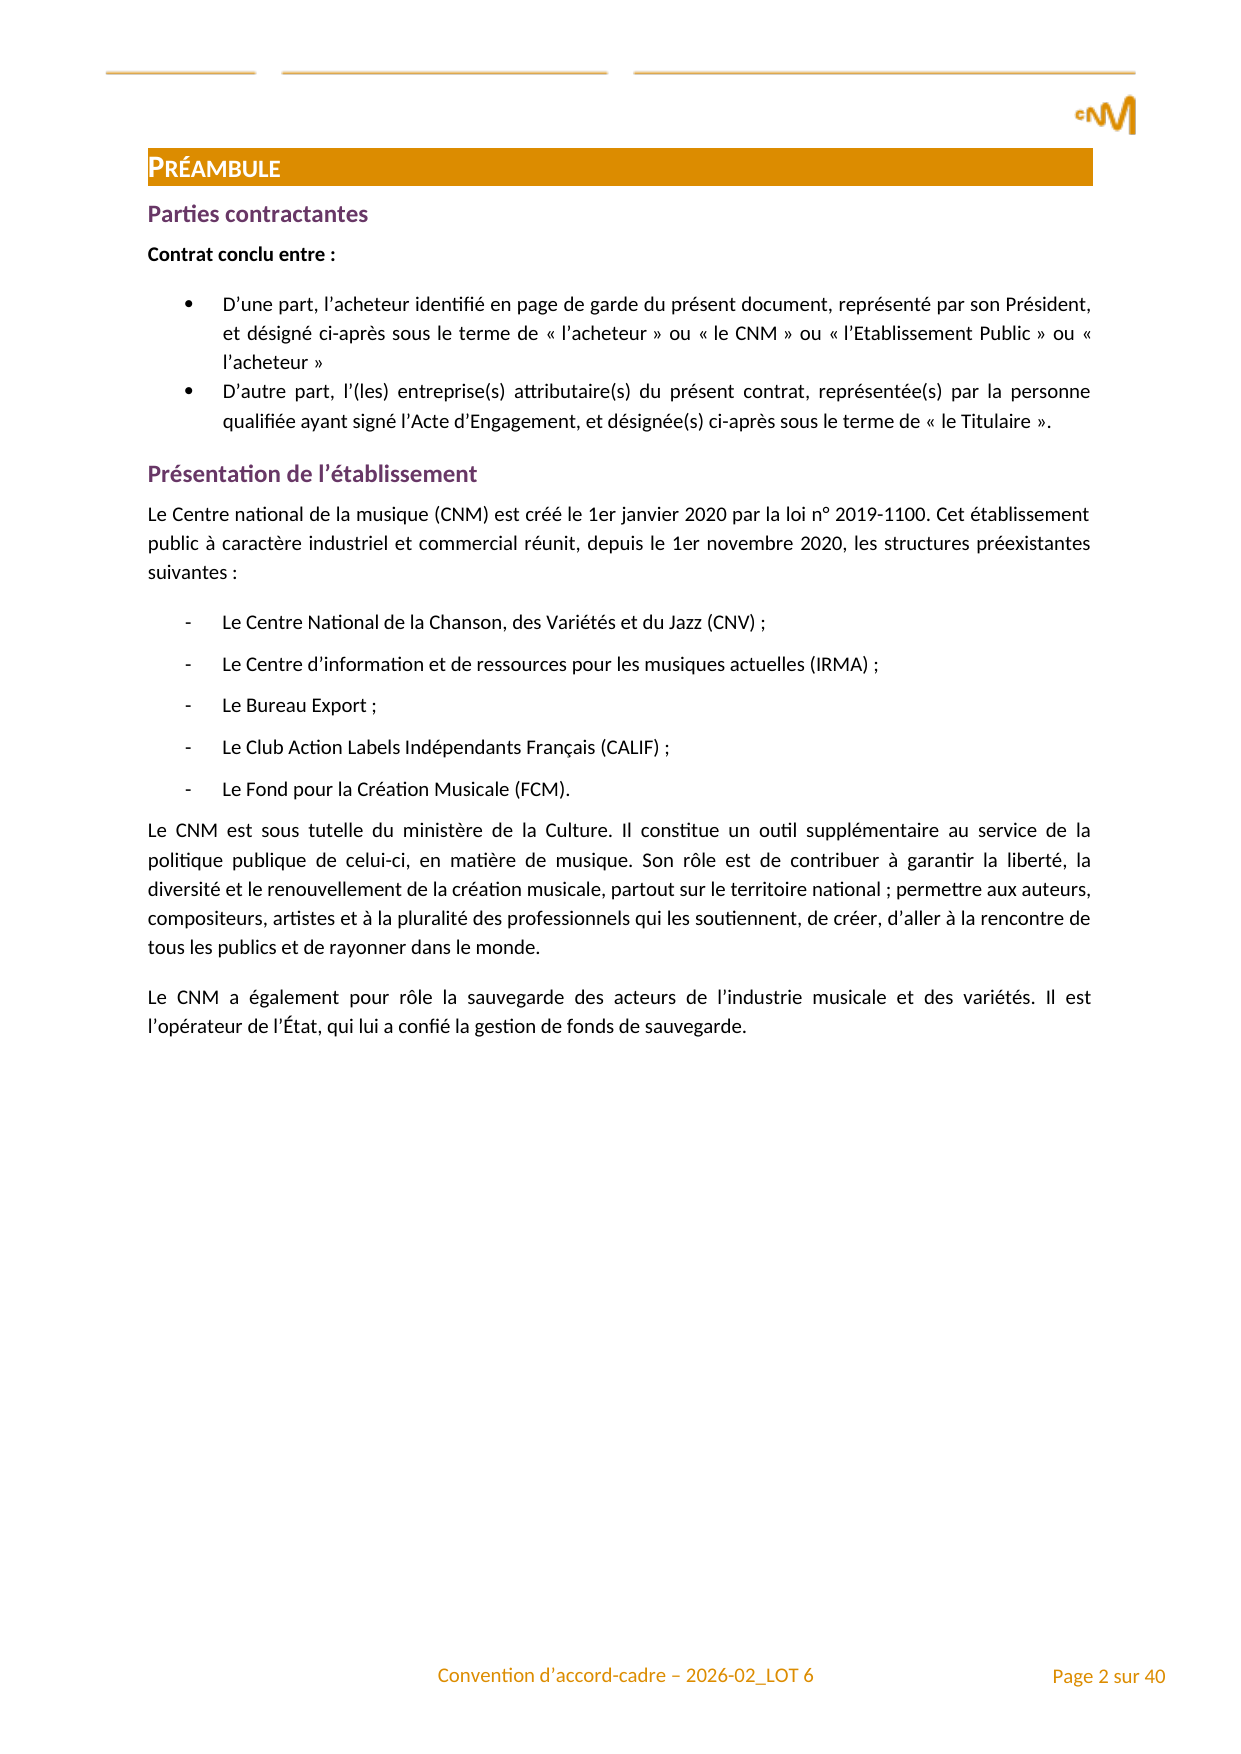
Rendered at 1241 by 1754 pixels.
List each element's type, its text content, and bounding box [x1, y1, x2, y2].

text Le CNM a également pour rôle la sauvegarde des acteurs de l’industrie musicale et des variétés. Il est l’opérateur de l’État, qui lui a confié la gestion de fonds de sauvegarde. [148, 984, 1093, 1039]
list D’une part, l’acheteur identifié en page de garde du présent document, représenté par son Président, et désigné ci-après sous le terme de « l’acheteur » ou « le CNM » ou « l’Etablissement Public » ou « l’acheteur » [185, 291, 1093, 375]
list Le Bureau Export ; [185, 693, 1093, 718]
subtitle Parties contractantes [148, 198, 1093, 229]
text Le Centre national de la musique (CNM) est créé le 1er janvier 2020 par la loi n° 2019-1100. Cet établissement public à caractère industriel et commercial réunit, depuis le 1er novembre 2020, les structures préexistantes suivantes : [148, 501, 1093, 585]
list Le Centre National de la Chanson, des Variétés et du Jazz (CNV) ; [185, 609, 1093, 635]
list D’autre part, l’(les) entreprise(s) attributaire(s) du présent contrat, représentée(s) par la personne qualifiée ayant signé l’Acte d’Engagement, et désignée(s) ci-après sous le terme de « le Titulaire ». [185, 379, 1093, 433]
text Contrat conclu entre : [148, 241, 1093, 267]
list Le Club Action Labels Indépendants Français (CALIF) ; [185, 734, 1093, 760]
list Le Centre d’information et de ressources pour les musiques actuelles (IRMA) ; [185, 651, 1093, 676]
text Le CNM est sous tutelle du ministère de la Culture. Il constitue un outil supplémentaire au service de la politique publique de celui-ci, en matière de musique. Son rôle est de contribuer à garantir la liberté, la diversité et le renouvellement de la création musicale, partout sur le territoire national ; permettre aux auteurs, compositeurs, artistes et à la pluralité des professionnels qui les soutiennent, de créer, d’aller à la rencontre de tous les publics et de rayonner dans le monde. [148, 818, 1093, 960]
subtitle Présentation de l’établissement [148, 458, 1093, 488]
list Le Fond pour la Création Musicale (FCM). [185, 776, 1093, 801]
subtitle Préambule [148, 148, 1093, 186]
